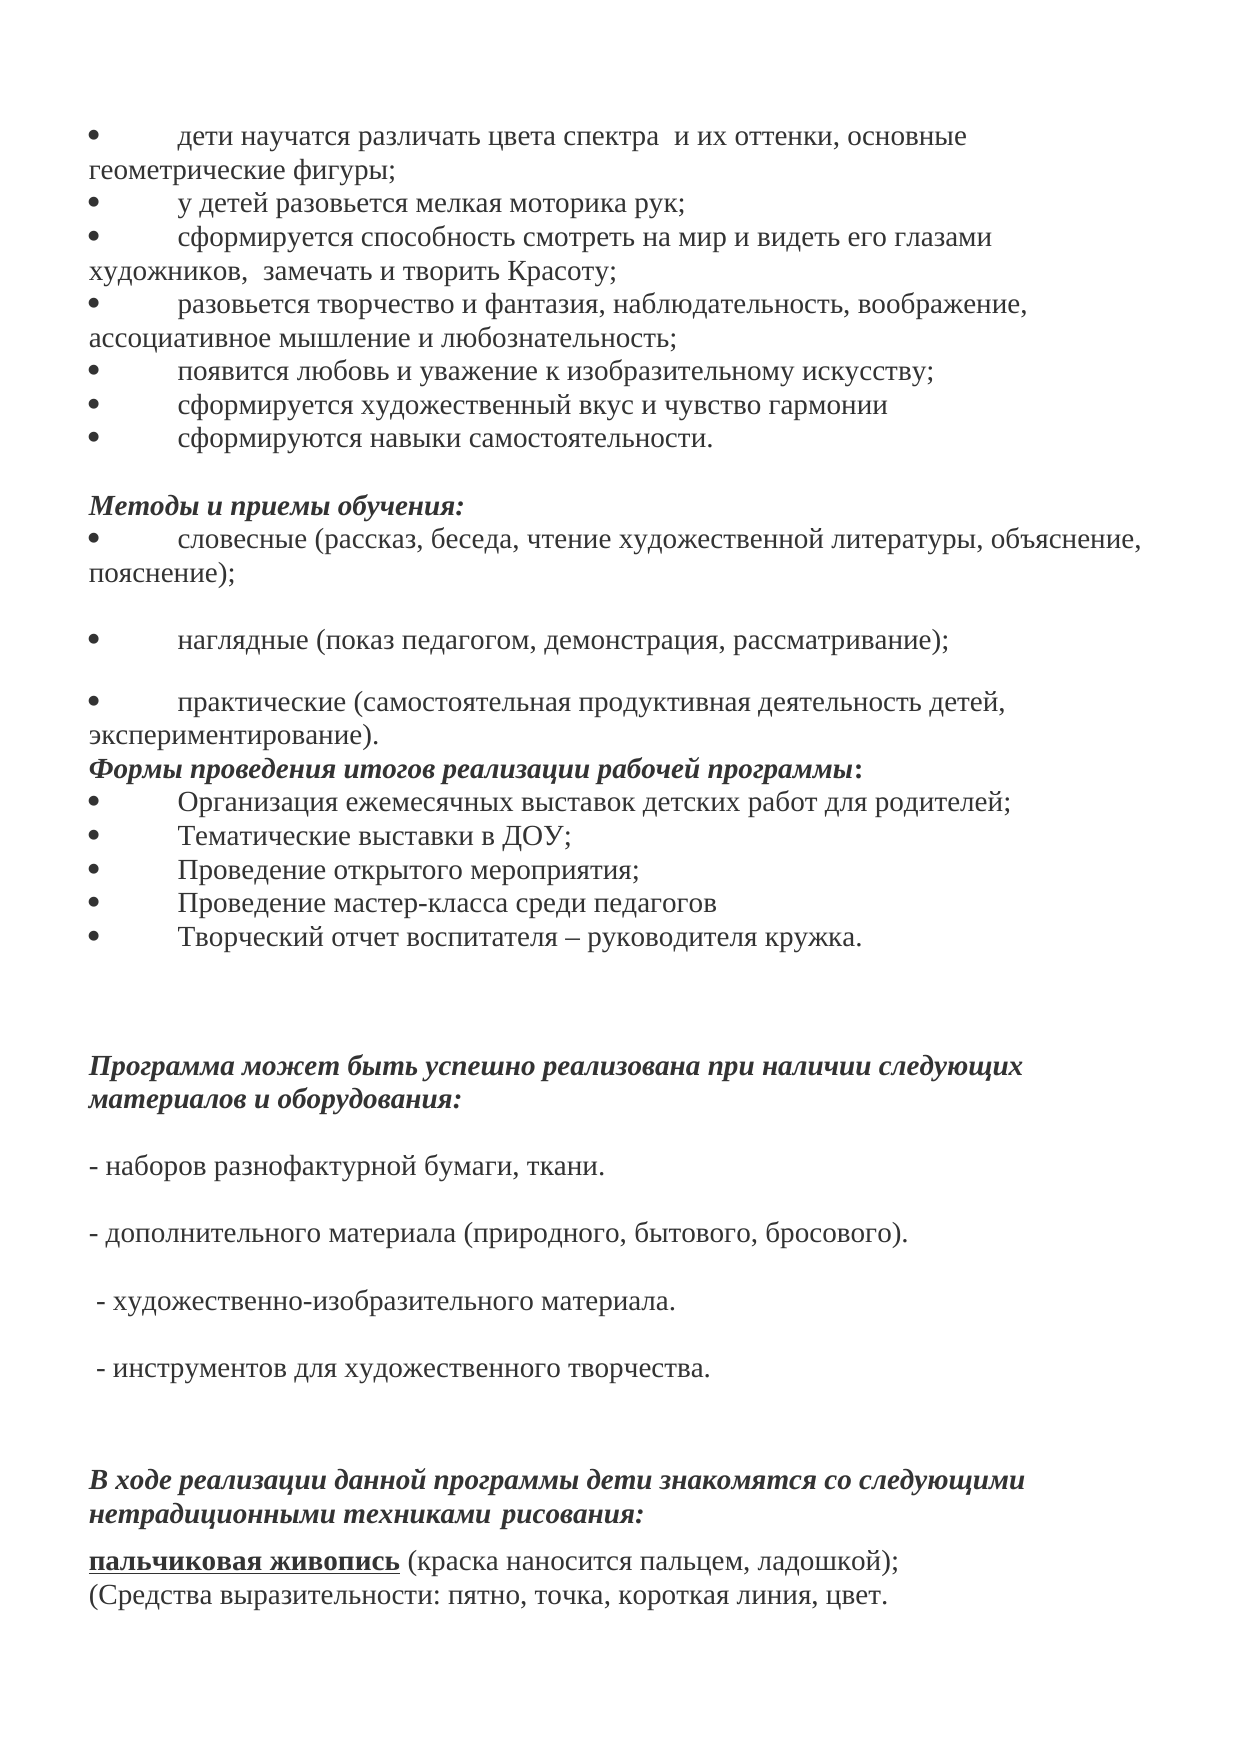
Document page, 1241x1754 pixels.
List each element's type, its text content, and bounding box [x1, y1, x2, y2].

list Тематические выставки в ДОУ; [88, 818, 1152, 852]
text - художественно-изобразительного материала. [88, 1249, 1152, 1316]
list наглядные (показ педагогом, демонстрация, рассматривание); [88, 622, 1152, 684]
list словесные (рассказ, беседа, чтение художественной литературы, объяснение, пояснение); [88, 521, 1152, 588]
text - инструментов для художественного творчества. [88, 1316, 1152, 1383]
text - дополнительного материала (природного, бытового, бросового). [88, 1182, 1152, 1249]
list Творческий отчет воспитателя – руководителя кружка. [88, 919, 1152, 953]
text В ходе реализации данной программы дети знакомятся со следующими нетрадиционными техниками рисования: [88, 1462, 1152, 1529]
list Проведение мастер-класса среди педагогов [88, 885, 1152, 919]
list разовьется творчество и фантазия, наблюдательность, воображение, ассоциативное мышление и любознательность; [88, 286, 1152, 353]
text Методы и приемы обучения: [88, 488, 1152, 521]
list сформируется художественный вкус и чувство гармонии [88, 387, 1152, 421]
list дети научатся различать цвета спектра и их оттенки, основные геометрические фигуры; [88, 118, 1152, 185]
list практические (самостоятельная продуктивная деятельность детей, экспериментирование). [88, 684, 1152, 751]
list Проведение открытого мероприятия; [88, 852, 1152, 885]
list у детей разовьется мелкая моторика рук; [88, 185, 1152, 219]
text пальчиковая живопись (краска наносится пальцем, ладошкой); [88, 1543, 1152, 1577]
text - наборов разнофактурной бумаги, ткани. [88, 1148, 1152, 1182]
list сформируются навыки самостоятельности. [88, 421, 1152, 454]
list появится любовь и уважение к изобразительному искусству; [88, 353, 1152, 387]
text материалов и оборудования: [88, 1081, 1152, 1115]
text (Средства выразительности: пятно, точка, короткая линия, цвет. [88, 1577, 1152, 1611]
list Организация ежемесячных выставок детских работ для родителей; [88, 784, 1152, 818]
text Формы проведения итогов реализации рабочей программы: [88, 751, 1152, 784]
text Программа может быть успешно реализована при наличии следующих [88, 1048, 1152, 1081]
list сформируется способность смотреть на мир и видеть его глазами художников, замечать и творить Красоту; [88, 219, 1152, 286]
